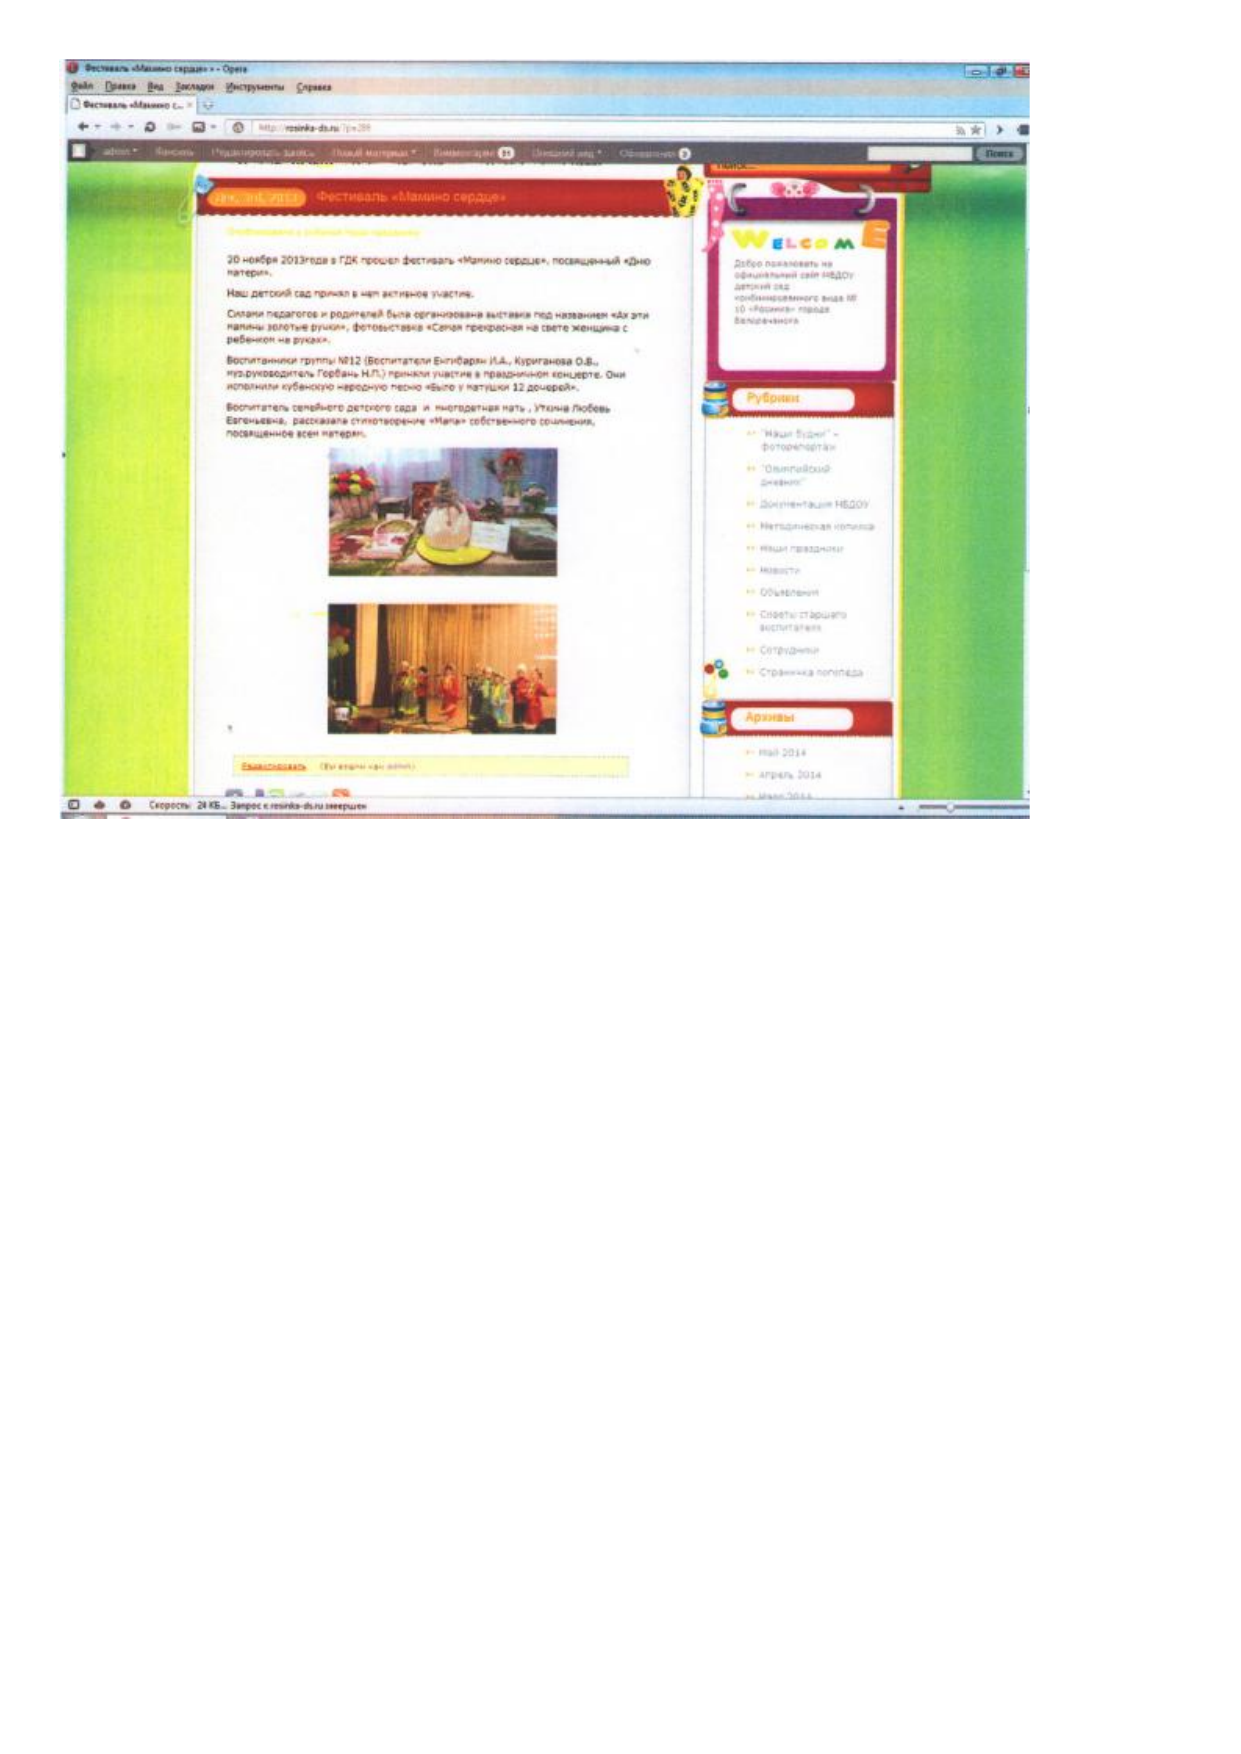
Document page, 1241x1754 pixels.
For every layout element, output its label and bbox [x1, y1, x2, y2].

picture [59, 59, 1030, 819]
